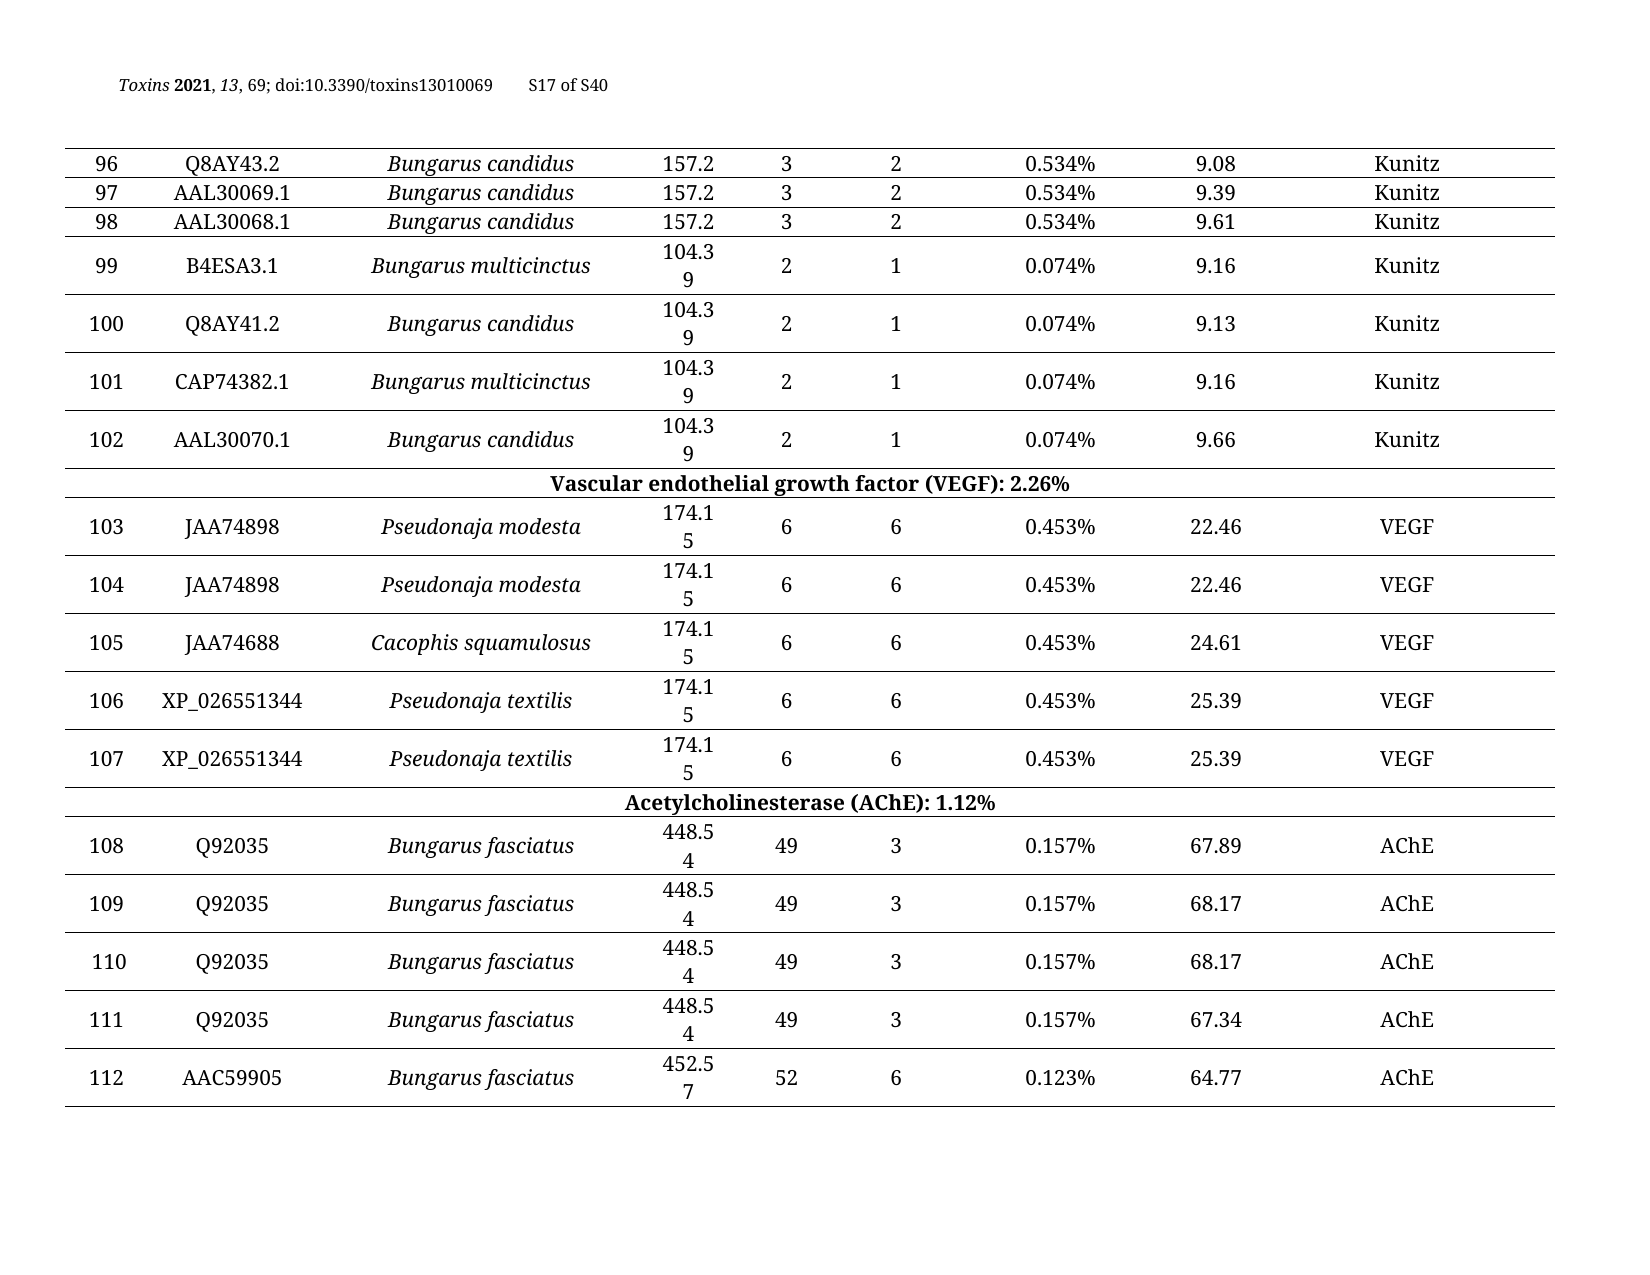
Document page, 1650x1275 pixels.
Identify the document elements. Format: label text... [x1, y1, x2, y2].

table_cell Kunitz [1259, 411, 1555, 468]
table_cell 25.39 [1173, 672, 1259, 729]
table_cell 0.157% [948, 933, 1173, 990]
table_cell 1 [844, 295, 948, 352]
table_cell Q92035 [148, 817, 317, 874]
table_cell 174.15 [648, 614, 729, 671]
table_cell AAL30069.1 [148, 178, 317, 207]
table_cell 9.16 [1173, 353, 1259, 410]
table_cell 100 [65, 295, 148, 352]
table_cell 0.123% [948, 1049, 1173, 1106]
table_cell Acetylcholinesterase (AChE): 1.12% [65, 788, 1555, 816]
table_cell VEGF [1259, 498, 1555, 555]
table_cell 0.074% [948, 353, 1173, 410]
table_cell 9.66 [1173, 411, 1259, 468]
table_cell 0.453% [948, 614, 1173, 671]
table_cell 6 [844, 730, 948, 787]
table_cell 105 [65, 614, 148, 671]
table_cell Kunitz [1259, 295, 1555, 352]
table_cell 157.2 [648, 208, 729, 236]
table_cell 110 [65, 933, 148, 990]
table_cell 3 [729, 178, 844, 207]
table_cell 9.39 [1173, 178, 1259, 207]
table_cell 99 [65, 237, 148, 294]
table_cell 52 [729, 1049, 844, 1106]
table_cell 2 [729, 237, 844, 294]
table_cell AAL30068.1 [148, 208, 317, 236]
table_cell Pseudonaja modesta [317, 556, 647, 613]
table_cell 22.46 [1173, 556, 1259, 613]
table_cell 0.534% [948, 149, 1173, 177]
table_cell 3 [729, 149, 844, 177]
table_cell 2 [729, 353, 844, 410]
table_cell JAA74688 [148, 614, 317, 671]
table_cell 104.39 [648, 353, 729, 410]
table_cell 104 [65, 556, 148, 613]
table_cell 104.39 [648, 237, 729, 294]
table_cell 157.2 [648, 149, 729, 177]
table_cell Bungarus candidus [317, 178, 647, 207]
table_cell 6 [729, 614, 844, 671]
table_cell 174.15 [648, 556, 729, 613]
table_cell Pseudonaja textilis [317, 730, 647, 787]
table_cell Q92035 [148, 875, 317, 932]
table_cell AChE [1259, 1049, 1555, 1106]
table_cell Bungarus candidus [317, 208, 647, 236]
table_cell 6 [844, 672, 948, 729]
table_cell 2 [844, 208, 948, 236]
table_cell XP_026551344 [148, 672, 317, 729]
table_cell AChE [1259, 875, 1555, 932]
table_cell Bungarus fasciatus [317, 991, 647, 1048]
table_cell CAP74382.1 [148, 353, 317, 410]
table_cell Bungarus multicinctus [317, 353, 647, 410]
table_cell VEGF [1259, 730, 1555, 787]
table_cell Kunitz [1259, 178, 1555, 207]
table_cell 106 [65, 672, 148, 729]
table_cell AChE [1259, 991, 1555, 1048]
table_cell Bungarus fasciatus [317, 817, 647, 874]
table_cell Q92035 [148, 933, 317, 990]
table_cell 3 [844, 875, 948, 932]
table_cell 103 [65, 498, 148, 555]
table_cell Kunitz [1259, 237, 1555, 294]
table_cell 0.453% [948, 672, 1173, 729]
table_cell 6 [729, 498, 844, 555]
table_cell 112 [65, 1049, 148, 1106]
table_cell 3 [844, 933, 948, 990]
table_cell Kunitz [1259, 208, 1555, 236]
table_cell Kunitz [1259, 353, 1555, 410]
table_cell 108 [65, 817, 148, 874]
table_cell Q8AY41.2 [148, 295, 317, 352]
table_cell 1 [844, 237, 948, 294]
table_cell Pseudonaja modesta [317, 498, 647, 555]
table_cell 98 [65, 208, 148, 236]
table_cell 67.89 [1173, 817, 1259, 874]
table_cell 101 [65, 353, 148, 410]
table_cell 174.15 [648, 730, 729, 787]
table_cell 49 [729, 991, 844, 1048]
table_cell Bungarus multicinctus [317, 237, 647, 294]
table_cell 448.54 [648, 875, 729, 932]
table_cell 6 [844, 556, 948, 613]
table_cell 6 [729, 672, 844, 729]
table_cell Bungarus candidus [317, 295, 647, 352]
table_cell 157.2 [648, 178, 729, 207]
table_cell Pseudonaja textilis [317, 672, 647, 729]
table_cell 6 [844, 498, 948, 555]
table_cell 0.157% [948, 875, 1173, 932]
table_cell 2 [729, 295, 844, 352]
table_cell VEGF [1259, 556, 1555, 613]
table_cell 6 [844, 1049, 948, 1106]
table_cell 96 [65, 149, 148, 177]
table_cell AChE [1259, 933, 1555, 990]
table_cell 0.453% [948, 730, 1173, 787]
table_cell 104.39 [648, 411, 729, 468]
table_cell Bungarus candidus [317, 149, 647, 177]
table_cell 174.15 [648, 498, 729, 555]
table_cell 452.57 [648, 1049, 729, 1106]
table_cell 0.074% [948, 411, 1173, 468]
table_cell 448.54 [648, 933, 729, 990]
table_cell 1 [844, 353, 948, 410]
table_cell 1 [844, 411, 948, 468]
table_cell 49 [729, 933, 844, 990]
table_cell B4ESA3.1 [148, 237, 317, 294]
table_cell 68.17 [1173, 933, 1259, 990]
table_cell Bungarus fasciatus [317, 875, 647, 932]
table_cell JAA74898 [148, 556, 317, 613]
table_cell 107 [65, 730, 148, 787]
table_cell Cacophis squamulosus [317, 614, 647, 671]
table_cell 64.77 [1173, 1049, 1259, 1106]
table_cell 448.54 [648, 991, 729, 1048]
table_cell 22.46 [1173, 498, 1259, 555]
table_cell Q92035 [148, 991, 317, 1048]
table_cell 67.34 [1173, 991, 1259, 1048]
table_cell Bungarus fasciatus [317, 933, 647, 990]
table_cell 3 [729, 208, 844, 236]
table_cell 3 [844, 991, 948, 1048]
table_cell 109 [65, 875, 148, 932]
table_cell 9.16 [1173, 237, 1259, 294]
table_cell 3 [844, 817, 948, 874]
table_cell 2 [844, 178, 948, 207]
table_cell 448.54 [648, 817, 729, 874]
table_cell 0.074% [948, 295, 1173, 352]
table_cell 25.39 [1173, 730, 1259, 787]
table_cell 9.61 [1173, 208, 1259, 236]
table_cell Bungarus candidus [317, 411, 647, 468]
table_cell 0.453% [948, 498, 1173, 555]
table_cell 174.15 [648, 672, 729, 729]
table_cell 6 [844, 614, 948, 671]
table_cell XP_026551344 [148, 730, 317, 787]
table_cell 97 [65, 178, 148, 207]
table_cell 6 [729, 730, 844, 787]
table_cell 24.61 [1173, 614, 1259, 671]
table_cell AAC59905 [148, 1049, 317, 1106]
table_cell 0.534% [948, 178, 1173, 207]
table_cell Kunitz [1259, 149, 1555, 177]
table_cell 2 [844, 149, 948, 177]
table_cell 49 [729, 817, 844, 874]
table_cell Vascular endothelial growth factor (VEGF): 2.26% [65, 469, 1555, 497]
table_cell 9.13 [1173, 295, 1259, 352]
table_cell 111 [65, 991, 148, 1048]
table_cell 0.453% [948, 556, 1173, 613]
table_cell Bungarus fasciatus [317, 1049, 647, 1106]
table_cell 0.074% [948, 237, 1173, 294]
table_cell 2 [729, 411, 844, 468]
table_cell 49 [729, 875, 844, 932]
table_cell Q8AY43.2 [148, 149, 317, 177]
table_cell VEGF [1259, 614, 1555, 671]
table_cell 68.17 [1173, 875, 1259, 932]
table_cell 104.39 [648, 295, 729, 352]
table_cell AAL30070.1 [148, 411, 317, 468]
table_cell 0.534% [948, 208, 1173, 236]
table_cell JAA74898 [148, 498, 317, 555]
table_cell 0.157% [948, 817, 1173, 874]
table_cell 102 [65, 411, 148, 468]
table_cell 9.08 [1173, 149, 1259, 177]
table_cell AChE [1259, 817, 1555, 874]
table_cell 0.157% [948, 991, 1173, 1048]
table_cell VEGF [1259, 672, 1555, 729]
table_cell 6 [729, 556, 844, 613]
